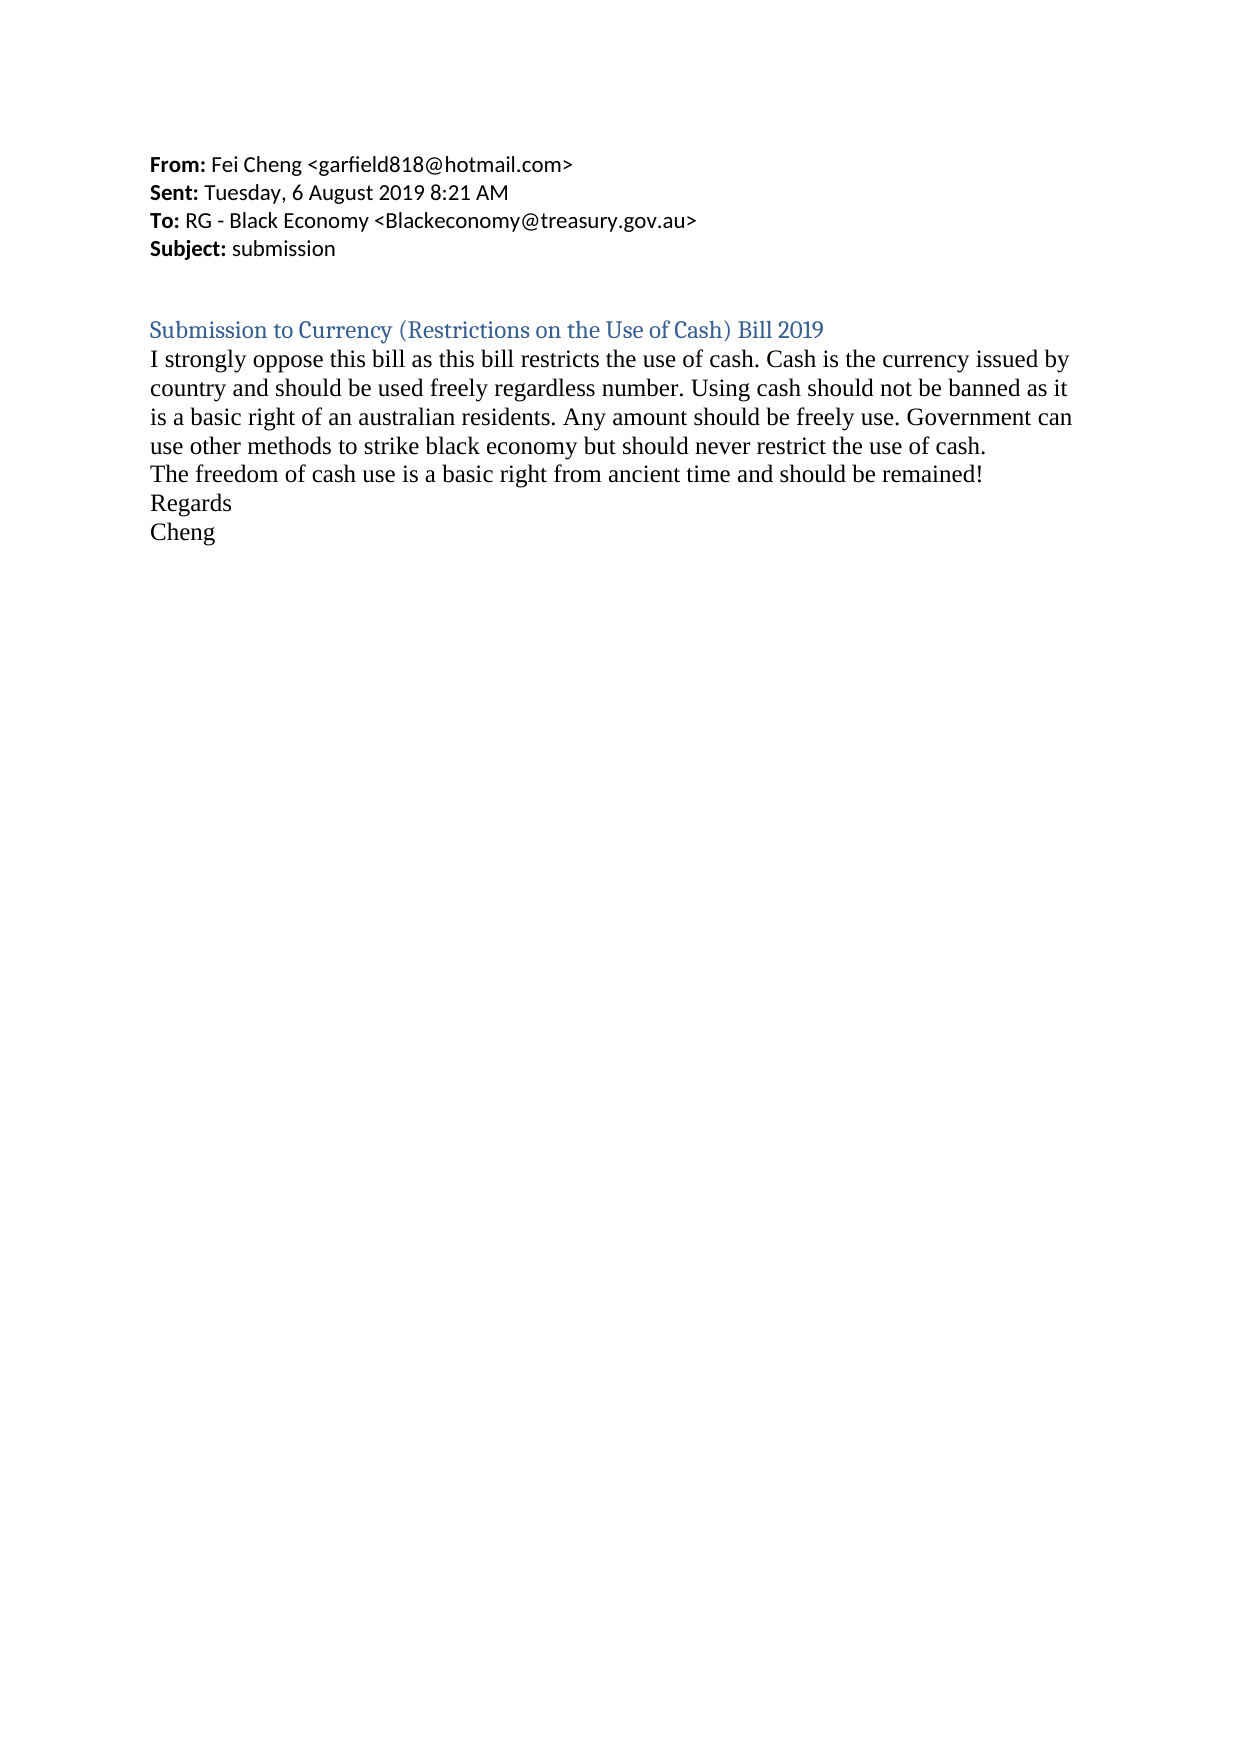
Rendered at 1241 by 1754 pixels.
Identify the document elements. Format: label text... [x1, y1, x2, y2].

text From: Fei Cheng <garfield818@hotmail.com> Sent: Tuesday, 6 August 2019 8:21 AM To: RG - Black Economy <Blackeconomy@treasury.gov.au> Subject: submission [150, 150, 1090, 262]
text The freedom of cash use is a basic right from ancient time and should be remained! [150, 459, 1090, 488]
text I strongly oppose this bill as this bill restricts the use of cash. Cash is the currency issued by country and should be used freely regardless number. Using cash should not be banned as it is a basic right of an australian residents. Any amount should be freely use. Government can use other methods to strike black economy but should never restrict the use of cash. [150, 344, 1090, 459]
subtitle Submission to Currency (Restrictions on the Use of Cash) Bill 2019 [150, 316, 1090, 344]
text Regards [150, 488, 1090, 517]
text Cheng [150, 517, 1090, 546]
